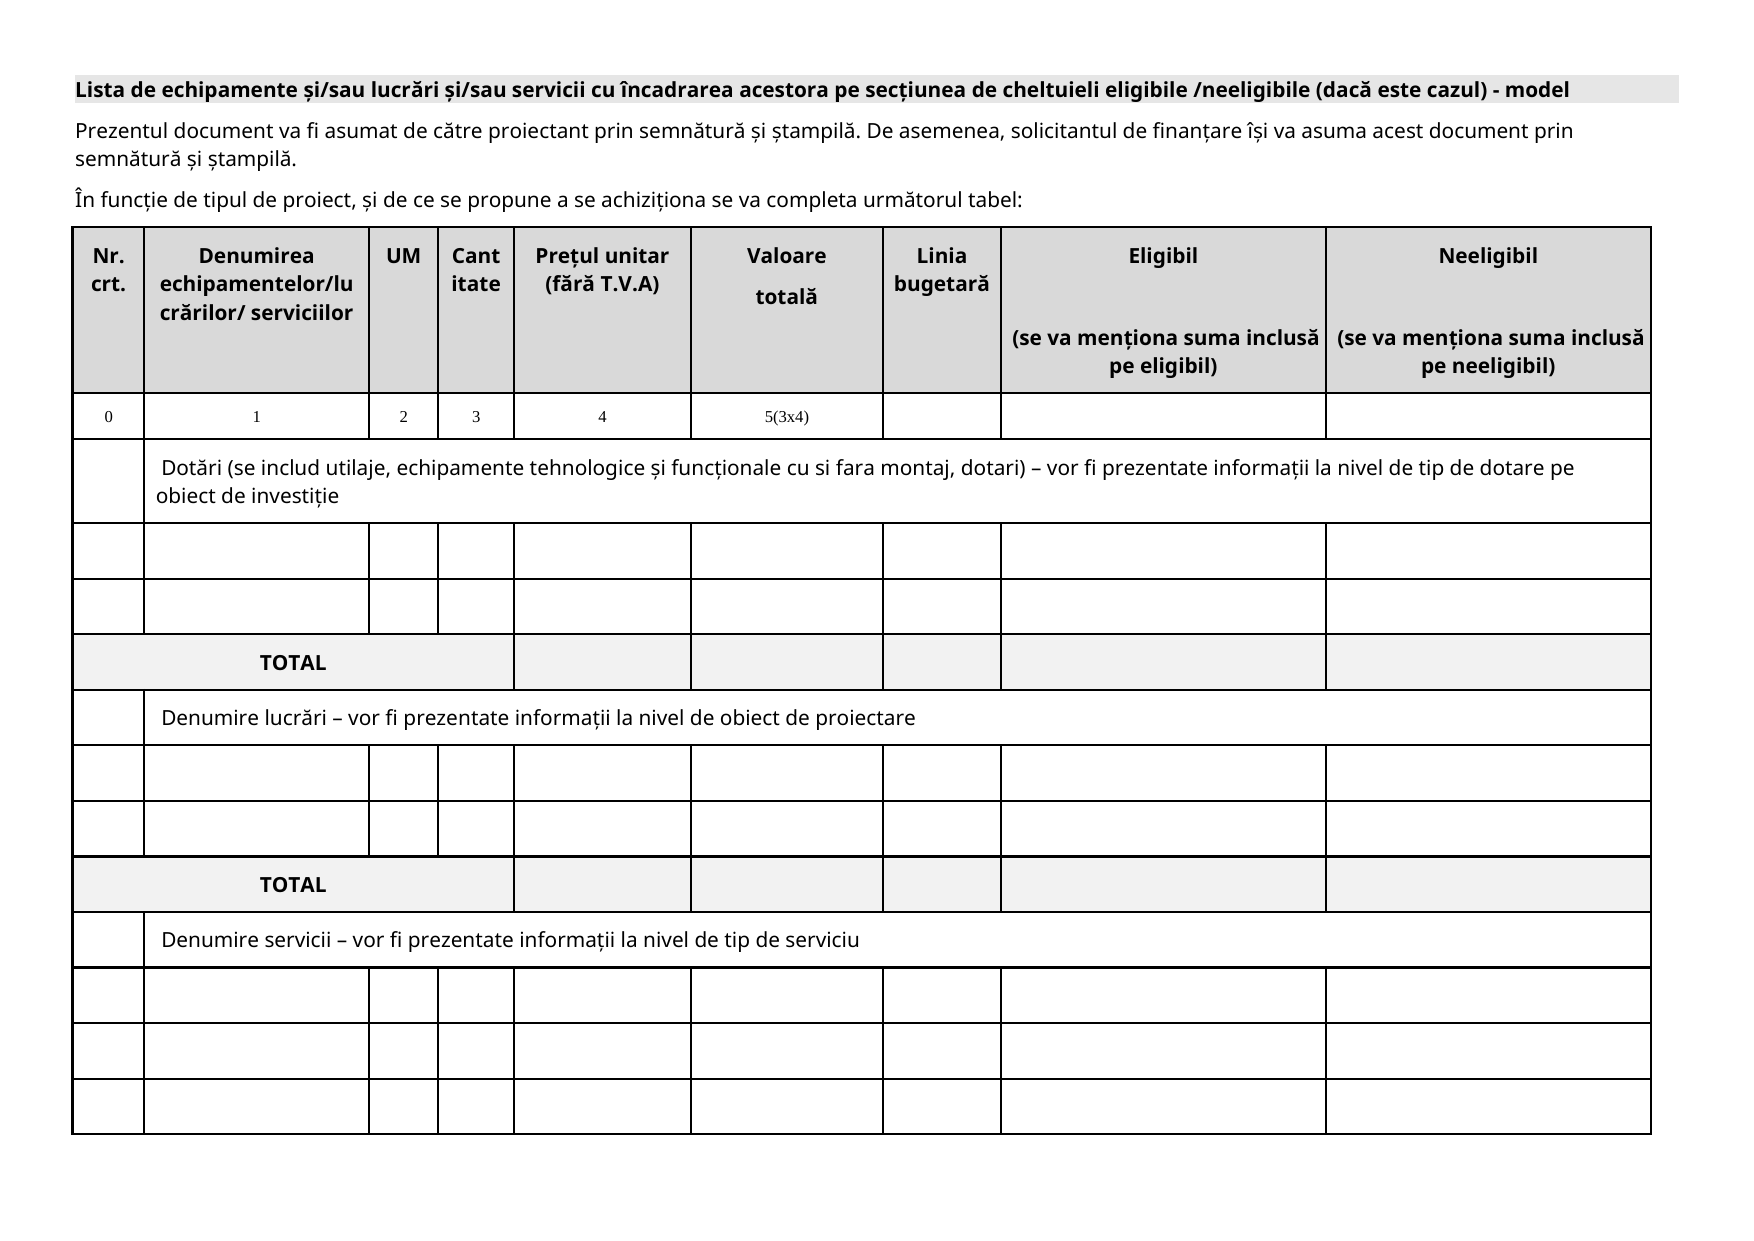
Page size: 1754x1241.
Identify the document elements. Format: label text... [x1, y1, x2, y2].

table_cell [145, 746, 368, 800]
table_cell [1327, 802, 1650, 855]
table_cell [370, 1024, 437, 1077]
table_cell [692, 524, 882, 578]
table_cell Dotări (se includ utilaje, echipamente tehnologice şi funcţionale cu si fara montaj, dotari) – vor fi prezentate informaţii la nivel de tip de dotare pe obiect de investiţie [145, 440, 1650, 522]
list Lista de echipamente și/sau lucrări și/sau servicii cu încadrarea acestora pe secțiunea de cheltuieli eligibile /neeligibile (dacă este cazul) - model [75, 75, 1679, 103]
table_cell [884, 1024, 1000, 1077]
table_cell [1002, 969, 1325, 1022]
table_cell [692, 802, 882, 855]
table_cell [74, 913, 143, 966]
table_cell [1327, 635, 1650, 689]
table_cell [74, 1080, 143, 1133]
table_cell 3 [439, 394, 513, 438]
table_header Cantitate [439, 228, 513, 392]
table_cell [692, 1080, 882, 1133]
table_cell [370, 969, 437, 1022]
table_cell [515, 858, 690, 911]
table_cell [1327, 1080, 1650, 1133]
table_cell 0 [74, 394, 143, 438]
table_cell [884, 524, 1000, 578]
table_cell TOTAL [74, 858, 513, 911]
table_header Eligibil (se va menţiona suma inclusă pe eligibil) [1002, 228, 1325, 392]
table_cell [1327, 524, 1650, 578]
table_cell [1002, 858, 1325, 911]
table_cell [515, 969, 690, 1022]
table_cell [439, 580, 513, 633]
table_cell [1002, 524, 1325, 578]
table_cell [1002, 746, 1325, 800]
table_cell [145, 524, 368, 578]
table_cell [515, 746, 690, 800]
table_cell [515, 635, 690, 689]
table_cell [515, 1024, 690, 1077]
table_cell [439, 802, 513, 855]
table_cell [1002, 394, 1325, 438]
table_cell 2 [370, 394, 437, 438]
table_header Nr. crt. [74, 228, 143, 392]
table_cell [692, 746, 882, 800]
table_cell [1327, 394, 1650, 438]
table_cell [884, 1080, 1000, 1133]
table_cell [515, 802, 690, 855]
table_cell TOTAL [74, 635, 513, 689]
table_cell [515, 1080, 690, 1133]
table_cell [370, 802, 437, 855]
table_cell [439, 969, 513, 1022]
table_cell [145, 802, 368, 855]
table_cell [692, 635, 882, 689]
table_cell [1002, 1024, 1325, 1077]
table_header Preţul unitar (fără T.V.A) [515, 228, 690, 392]
table_header Linia bugetară [884, 228, 1000, 392]
table_cell [692, 969, 882, 1022]
table_cell [439, 1080, 513, 1133]
table_cell [1327, 746, 1650, 800]
table_cell [74, 524, 143, 578]
table_cell [1327, 1024, 1650, 1077]
table_cell [692, 580, 882, 633]
table_cell [74, 802, 143, 855]
table_cell [692, 858, 882, 911]
table_header Neeligibil (se va menţiona suma inclusă pe neeligibil) [1327, 228, 1650, 392]
table_cell [439, 746, 513, 800]
table_cell [370, 746, 437, 800]
text Prezentul document va fi asumat de către proiectant prin semnătură şi ştampilă. De asemenea, solicitantul de finanţare îşi va asuma acest document prin semnătură şi ştampilă. [75, 116, 1679, 173]
table_cell [370, 580, 437, 633]
table_cell [439, 1024, 513, 1077]
table_cell [884, 580, 1000, 633]
table_cell [884, 635, 1000, 689]
table_cell [1002, 802, 1325, 855]
table_cell [439, 524, 513, 578]
table_cell [884, 746, 1000, 800]
table_cell 5(3x4) [692, 394, 882, 438]
table_cell [74, 691, 143, 744]
table_cell [884, 858, 1000, 911]
table_cell [884, 802, 1000, 855]
table_cell [145, 580, 368, 633]
table_cell [692, 1024, 882, 1077]
table_header Valoare totală [692, 228, 882, 392]
text În funcţie de tipul de proiect, şi de ce se propune a se achiziţiona se va completa următorul tabel: [75, 185, 1679, 214]
table_cell [1327, 969, 1650, 1022]
table_header UM [370, 228, 437, 392]
table_cell [884, 394, 1000, 438]
table_cell [370, 524, 437, 578]
table_cell [145, 969, 368, 1022]
table_cell [1002, 580, 1325, 633]
table_cell [884, 969, 1000, 1022]
table_cell [1327, 858, 1650, 911]
table_cell [1002, 635, 1325, 689]
table_cell [74, 746, 143, 800]
table_cell [74, 440, 143, 522]
table_cell [370, 1080, 437, 1133]
table_cell 1 [145, 394, 368, 438]
table_cell [1327, 580, 1650, 633]
table_cell [145, 1024, 368, 1077]
table_cell [74, 969, 143, 1022]
table_cell [1002, 1080, 1325, 1133]
table_cell [74, 580, 143, 633]
table_header Denumirea echipamentelor/lucrărilor/ serviciilor [145, 228, 368, 392]
table_cell 4 [515, 394, 690, 438]
table_cell [515, 524, 690, 578]
table_cell [145, 1080, 368, 1133]
table_cell [74, 1024, 143, 1077]
table_cell [515, 580, 690, 633]
table_cell Denumire servicii – vor fi prezentate informaţii la nivel de tip de serviciu [145, 913, 1650, 966]
table_cell Denumire lucrări – vor fi prezentate informaţii la nivel de obiect de proiectare [145, 691, 1650, 744]
